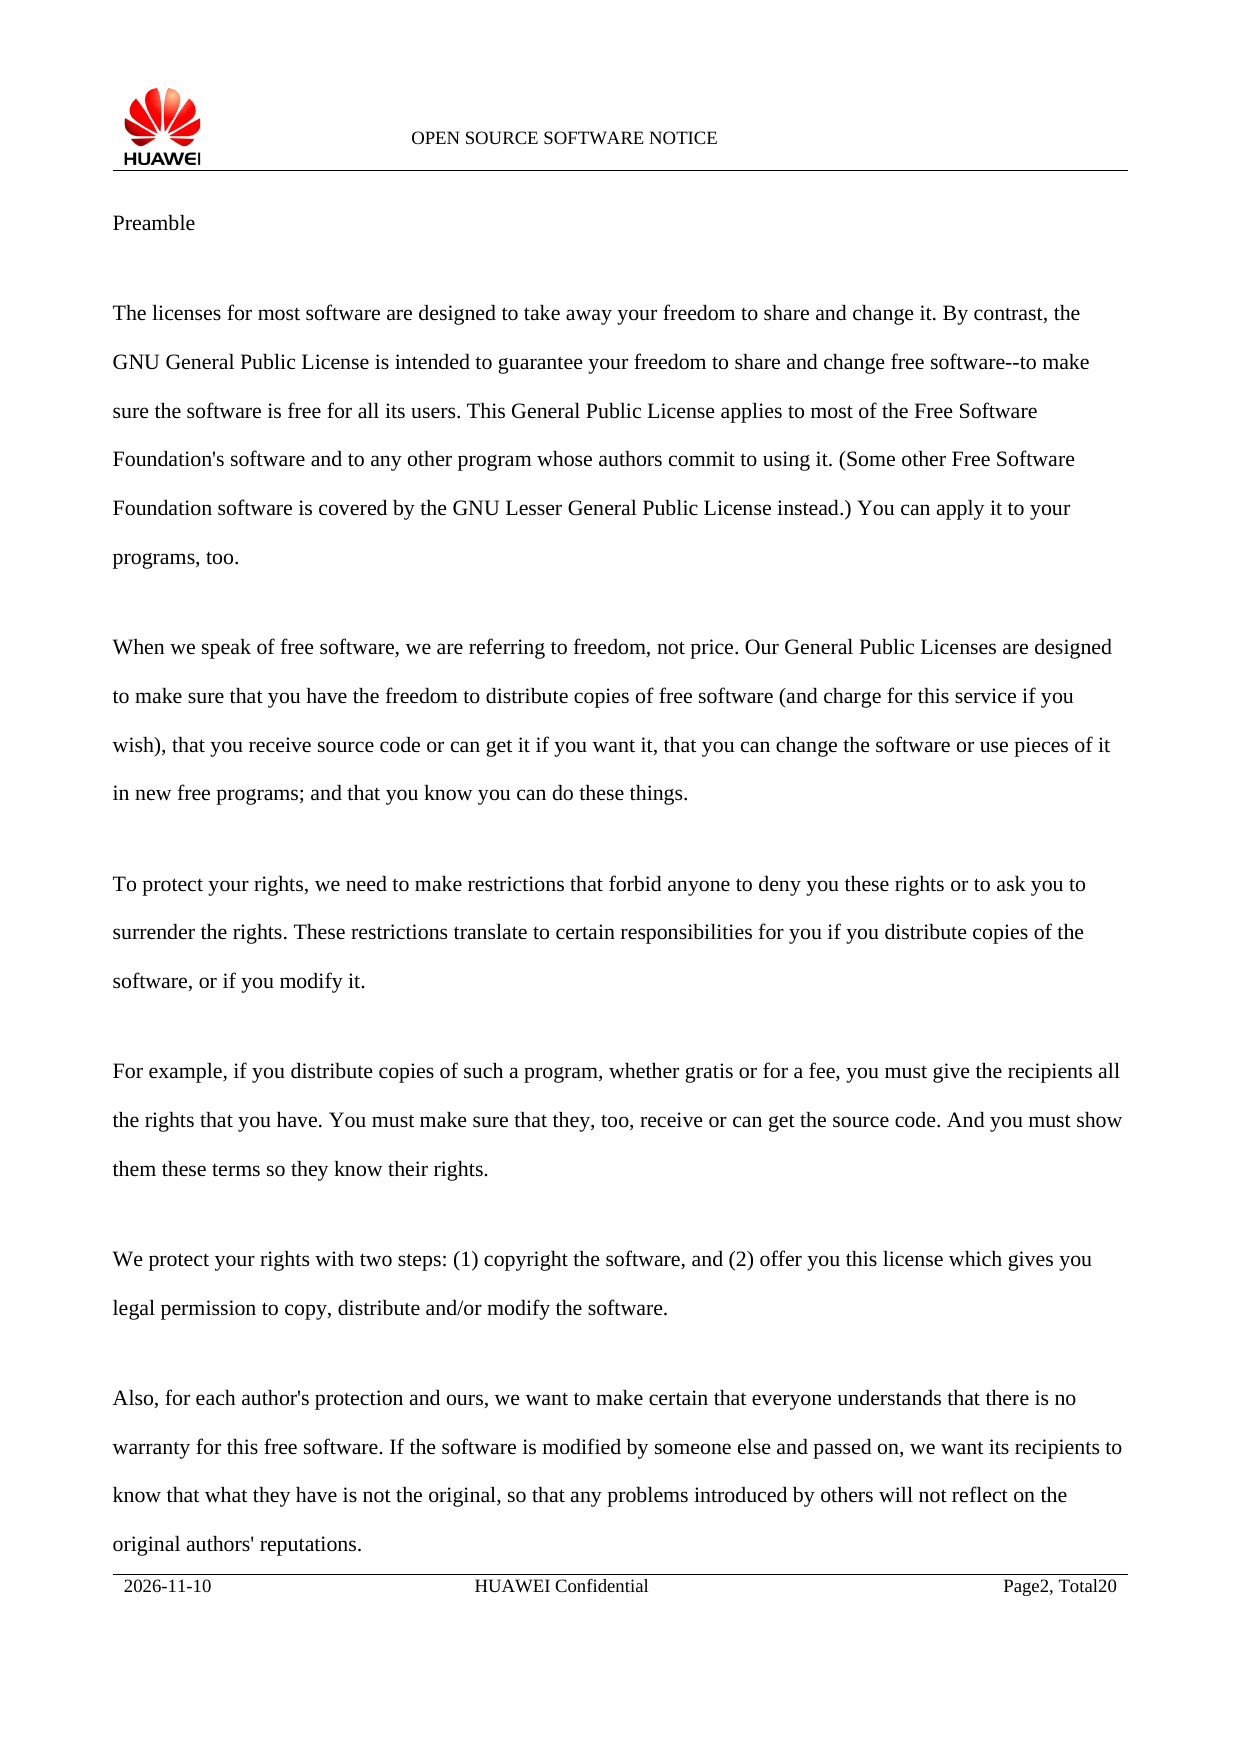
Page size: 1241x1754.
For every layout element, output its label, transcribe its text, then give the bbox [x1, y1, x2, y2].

text The licenses for most software are designed to take away your freedom to share and change it. By contrast, the GNU General Public License is intended to guarantee your freedom to share and change free software--to make sure the software is free for all its users. This General Public License applies to most of the Free Software Foundation's software and to any other program whose authors commit to using it. (Some other Free Software Foundation software is covered by the GNU Lesser General Public License instead.) You can apply it to your programs, too. [112, 297, 1128, 573]
text For example, if you distribute copies of such a program, whether gratis or for a fee, you must give the recipients all the rights that you have. You must make sure that they, too, receive or can get the source code. And you must show them these terms so they know their rights. [112, 1055, 1128, 1185]
text When we speak of free software, we are referring to freedom, not price. Our General Public Licenses are designed to make sure that you have the freedom to distribute copies of free software (and charge for this service if you wish), that you receive source code or can get it if you want it, that you can change the software or use pieces of it in new free programs; and that you know you can do these things. [112, 631, 1128, 809]
text Also, for each author's protection and ours, we want to make certain that everyone understands that there is no warranty for this free software. If the software is modified by someone else and passed on, we want its recipients to know that what they have is not the original, so that any problems introduced by others will not reflect on the original authors' reputations. [112, 1381, 1128, 1560]
text Preamble [112, 206, 1128, 239]
text To protect your rights, we need to make restrictions that forbid anyone to deny you these rights or to ask you to surrender the rights. These restrictions translate to certain responsibilities for you if you distribute copies of the software, or if you modify it. [112, 867, 1128, 997]
text We protect your rights with two steps: (1) copyright the software, and (2) offer you this license which gives you legal permission to copy, distribute and/or modify the software. [112, 1242, 1128, 1324]
picture [124, 88, 201, 165]
